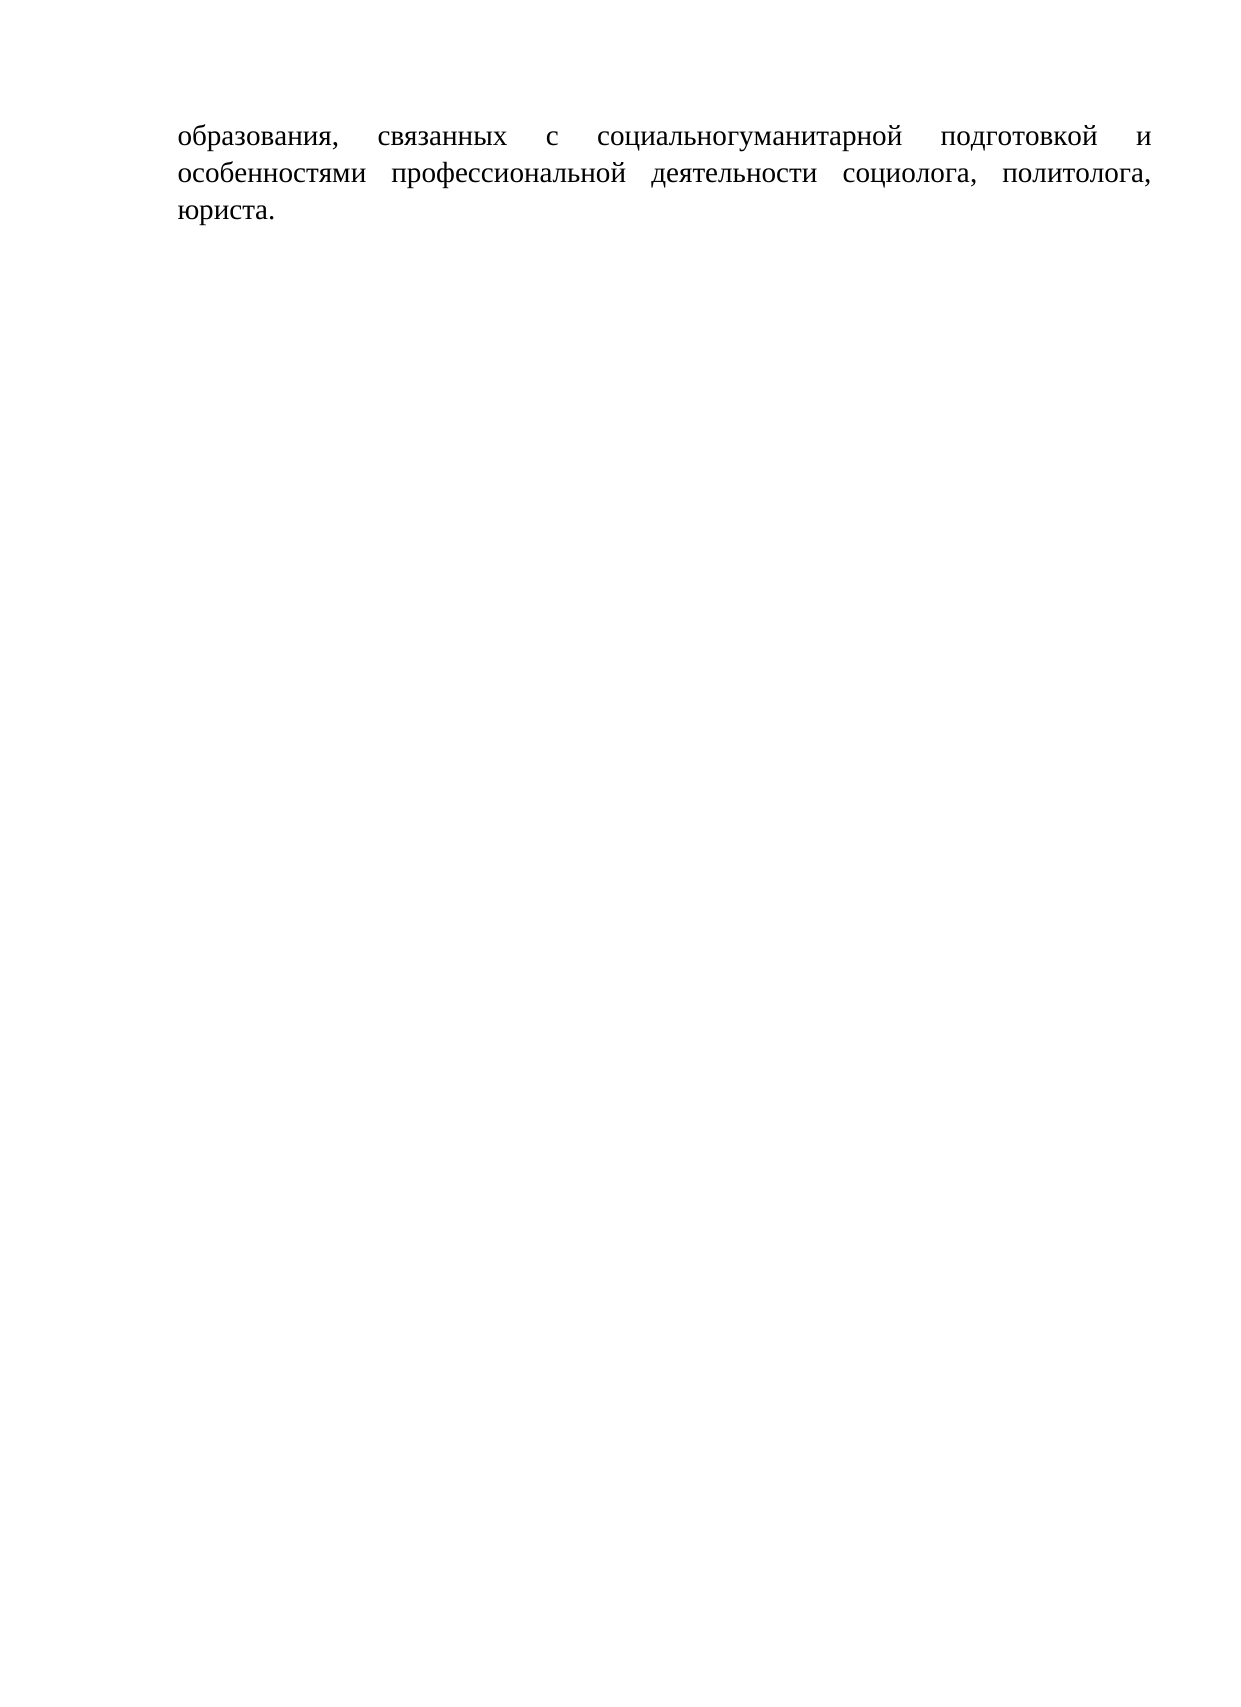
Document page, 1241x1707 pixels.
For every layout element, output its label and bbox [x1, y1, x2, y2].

text [177, 118, 1152, 225]
